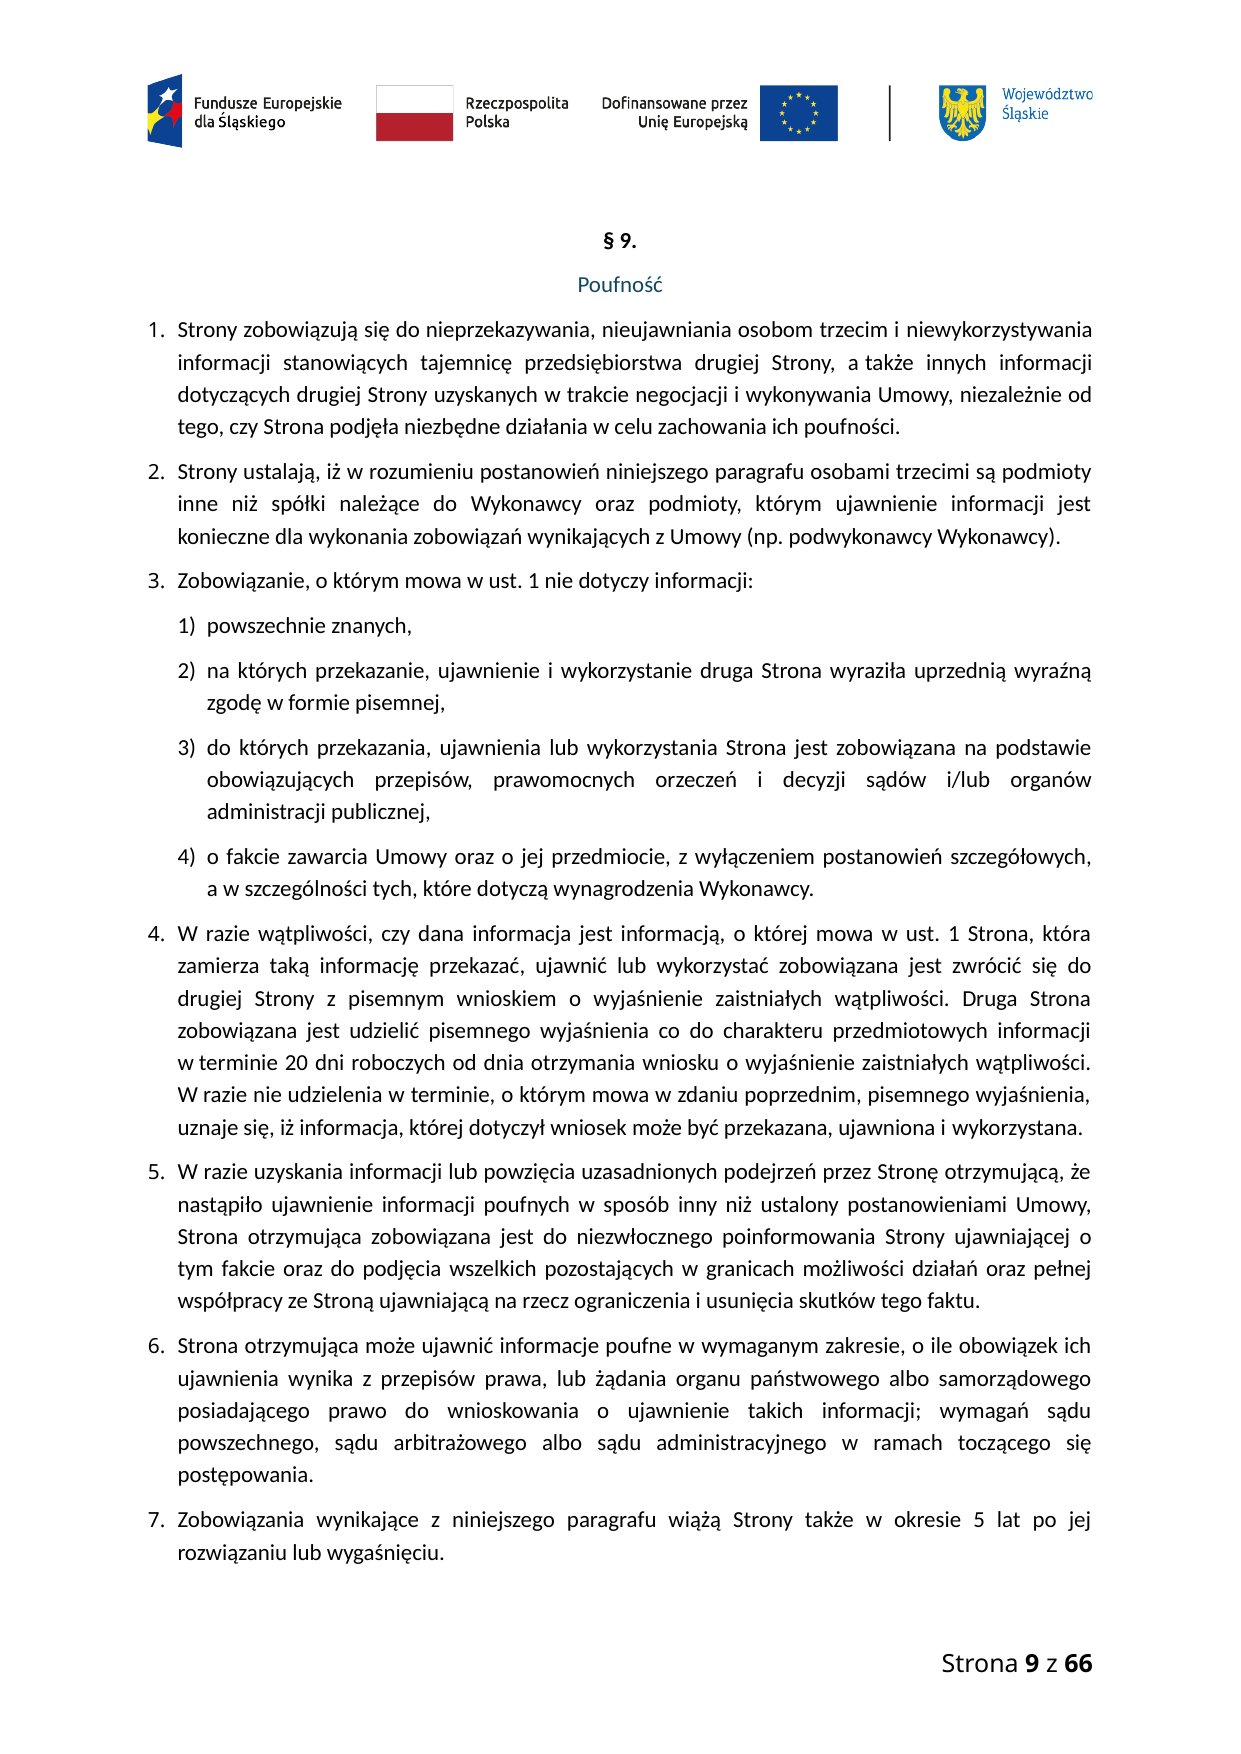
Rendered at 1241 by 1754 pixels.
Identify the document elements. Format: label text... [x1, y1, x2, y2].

list Zobowiązanie, o którym mowa w ust. 1 nie dotyczy informacji: [148, 566, 1093, 595]
list Zobowiązania wynikające z niniejszego paragrafu wiążą Strony także w okresie 5 lat po jej rozwiązaniu lub wygaśnięciu. [148, 1505, 1093, 1566]
list powszechnie znanych, [177, 612, 1093, 639]
list W razie wątpliwości, czy dana informacja jest informacją, o której mowa w ust. 1 Strona, która zamierza taką informację przekazać, ujawnić lub wykorzystać zobowiązana jest zwrócić się do drugiej Strony z pisemnym wnioskiem o wyjaśnienie zaistniałych wątpliwości. Druga Strona zobowiązana jest udzielić pisemnego wyjaśnienia co do charakteru przedmiotowych informacji w terminie 20 dni roboczych od dnia otrzymania wniosku o wyjaśnienie zaistniałych wątpliwości. W razie nie udzielenia w terminie, o którym mowa w zdaniu poprzednim, pisemnego wyjaśnienia, uznaje się, iż informacja, której dotyczył wniosek może być przekazana, ujawniona i wykorzystana. [148, 919, 1093, 1141]
subtitle Poufność [148, 271, 1093, 299]
list W razie uzyskania informacji lub powzięcia uzasadnionych podejrzeń przez Stronę otrzymującą, że nastąpiło ujawnienie informacji poufnych w sposób inny niż ustalony postanowieniami Umowy, Strona otrzymująca zobowiązana jest do niezwłocznego poinformowania Strony ujawniającej o tym fakcie oraz do podjęcia wszelkich pozostających w granicach możliwości działań oraz pełnej współpracy ze Stroną ujawniającą na rzecz ograniczenia i usunięcia skutków tego faktu. [148, 1157, 1093, 1314]
list Strona otrzymująca może ujawnić informacje poufne w wymaganym zakresie, o ile obowiązek ich ujawnienia wynika z przepisów prawa, lub żądania organu państwowego albo samorządowego posiadającego prawo do wnioskowania o ujawnienie takich informacji; wymagań sądu powszechnego, sądu arbitrażowego albo sądu administracyjnego w ramach toczącego się postępowania. [148, 1331, 1093, 1488]
picture [147, 73, 1093, 148]
list § 9. [148, 226, 1093, 254]
list Strony zobowiązują się do nieprzekazywania, nieujawniania osobom trzecim i niewykorzystywania informacji stanowiących tajemnicę przedsiębiorstwa drugiej Strony, a także innych informacji dotyczących drugiej Strony uzyskanych w trakcie negocjacji i wykonywania Umowy, niezależnie od tego, czy Strona podjęła niezbędne działania w celu zachowania ich poufności. [148, 315, 1093, 440]
list do których przekazania, ujawnienia lub wykorzystania Strona jest zobowiązana na podstawie obowiązujących przepisów, prawomocnych orzeczeń i decyzji sądów i/lub organów administracji publicznej, [177, 733, 1093, 826]
list o fakcie zawarcia Umowy oraz o jej przedmiocie, z wyłączeniem postanowień szczegółowych, a w szczególności tych, które dotyczą wynagrodzenia Wykonawcy. [177, 842, 1093, 902]
list Strony ustalają, iż w rozumieniu postanowień niniejszego paragrafu osobami trzecimi są podmioty inne niż spółki należące do Wykonawcy oraz podmioty, którym ujawnienie informacji jest konieczne dla wykonania zobowiązań wynikających z Umowy (np. podwykonawcy Wykonawcy). [148, 457, 1093, 550]
list na których przekazanie, ujawnienie i wykorzystanie druga Strona wyraziła uprzednią wyraźną zgodę w formie pisemnej, [177, 656, 1093, 716]
